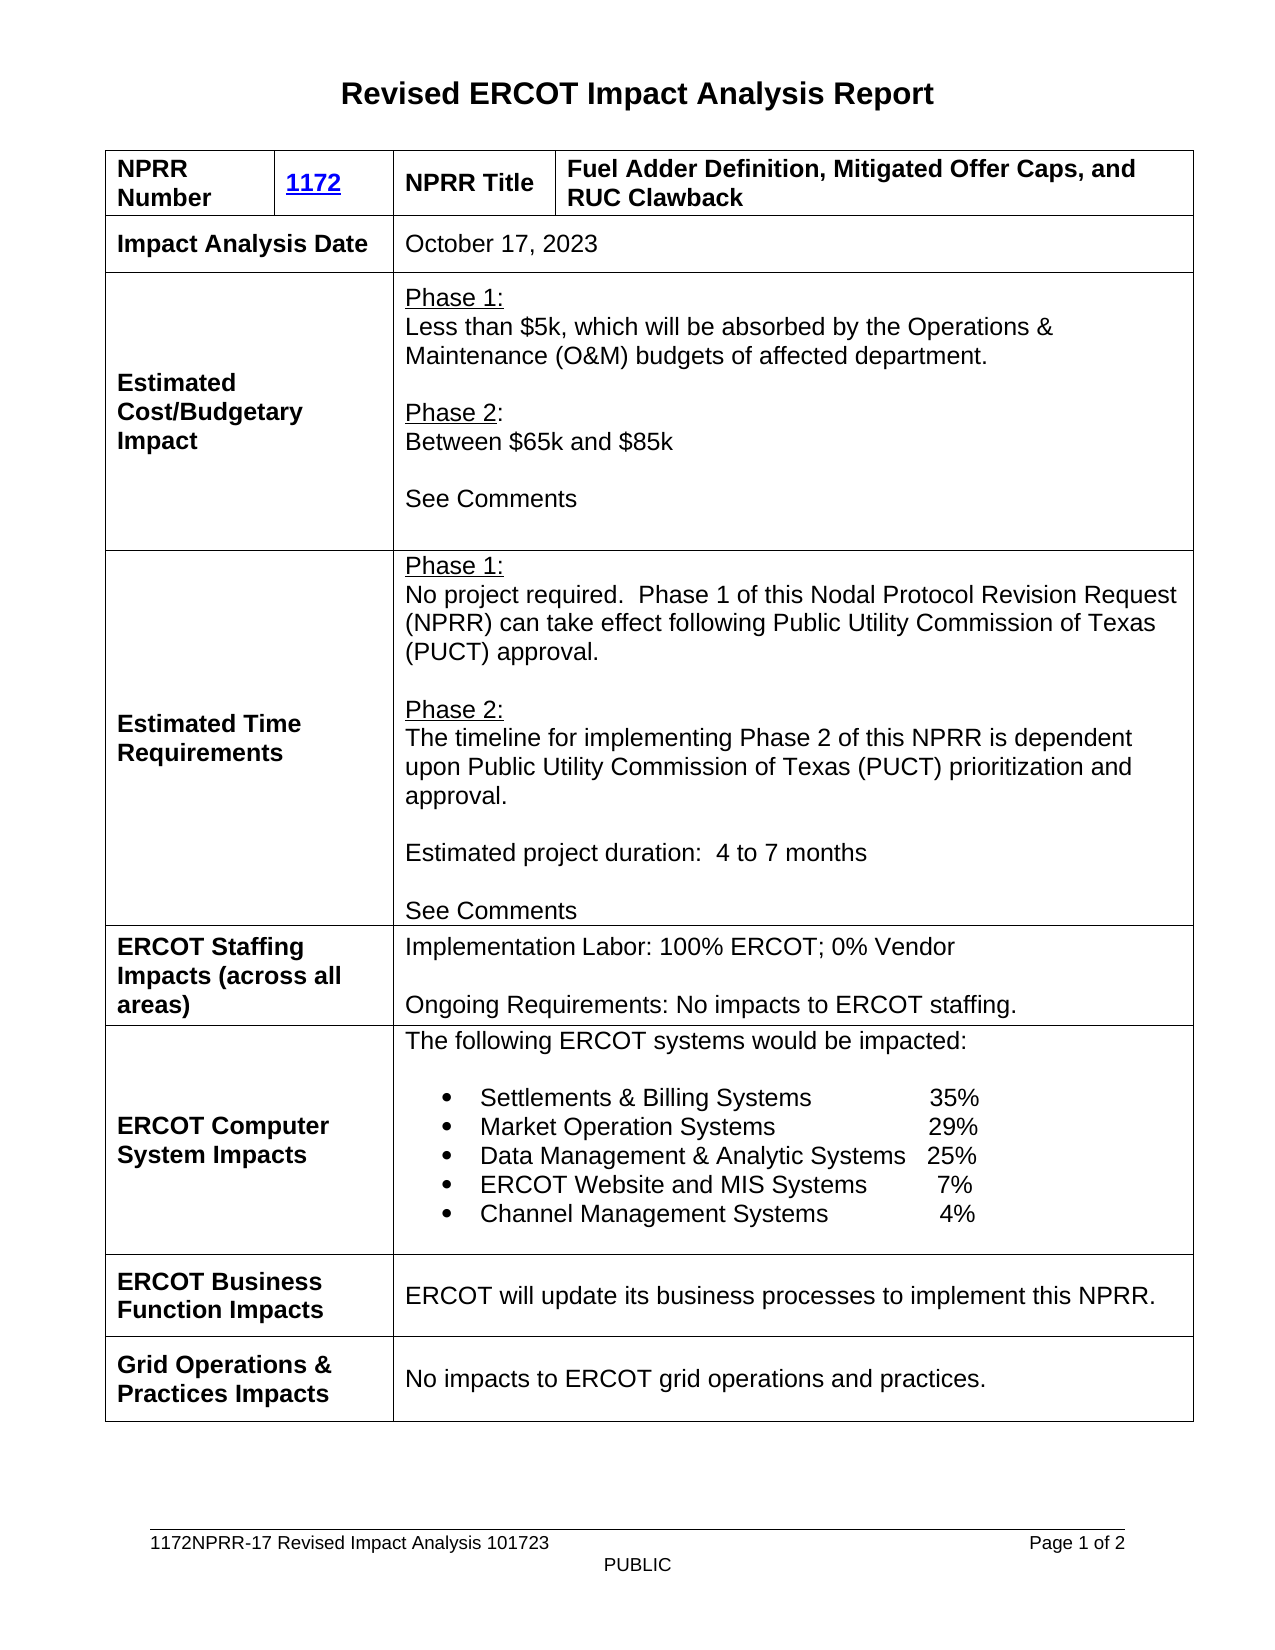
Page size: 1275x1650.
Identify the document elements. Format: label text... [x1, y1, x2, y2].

table_cell No impacts to ERCOT grid operations and practices. [394, 1337, 1193, 1421]
table_cell ERCOT will update its business processes to implement this NPRR. [394, 1255, 1193, 1336]
table_cell ERCOT Business Function Impacts [106, 1255, 393, 1336]
table_header 1172 [275, 151, 393, 214]
table_cell Grid Operations & Practices Impacts [106, 1337, 393, 1421]
table_cell Implementation Labor: 100% ERCOT; 0% Vendor Ongoing Requirements: No impacts to ERCOT staffing. [394, 926, 1193, 1025]
table_cell The following ERCOT systems would be impacted: Settlements & Billing Systems 35% Market Operation Systems 29% Data Management & Analytic Systems 25% ERCOT Website and MIS Systems 7% Channel Management Systems 4% [394, 1026, 1193, 1254]
table_cell ERCOT Computer System Impacts [106, 1026, 393, 1254]
table_header NPRR Number [106, 151, 274, 214]
table_cell Phase 1: Less than $5k, which will be absorbed by the Operations & Maintenance (O&M) budgets of affected department. Phase 2: Between $65k and $85k See Comments [394, 273, 1193, 550]
table_cell Estimated Time Requirements [106, 551, 393, 925]
table_header Fuel Adder Definition, Mitigated Offer Caps, and RUC Clawback [556, 151, 1193, 214]
table_cell Impact Analysis Date [106, 216, 393, 272]
table_cell Estimated Cost/Budgetary Impact [106, 273, 393, 550]
table_header NPRR Title [394, 151, 555, 214]
table_cell October 17, 2023 [394, 216, 1193, 272]
table_cell Phase 1: No project required. Phase 1 of this Nodal Protocol Revision Request (NPRR) can take effect following Public Utility Commission of Texas (PUCT) approval. Phase 2: The timeline for implementing Phase 2 of this NPRR is dependent upon Public Utility Commission of Texas (PUCT) prioritization and approval. Estimated project duration: 4 to 7 months See Comments [394, 551, 1193, 925]
table_cell ERCOT Staffing Impacts (across all areas) [106, 926, 393, 1025]
